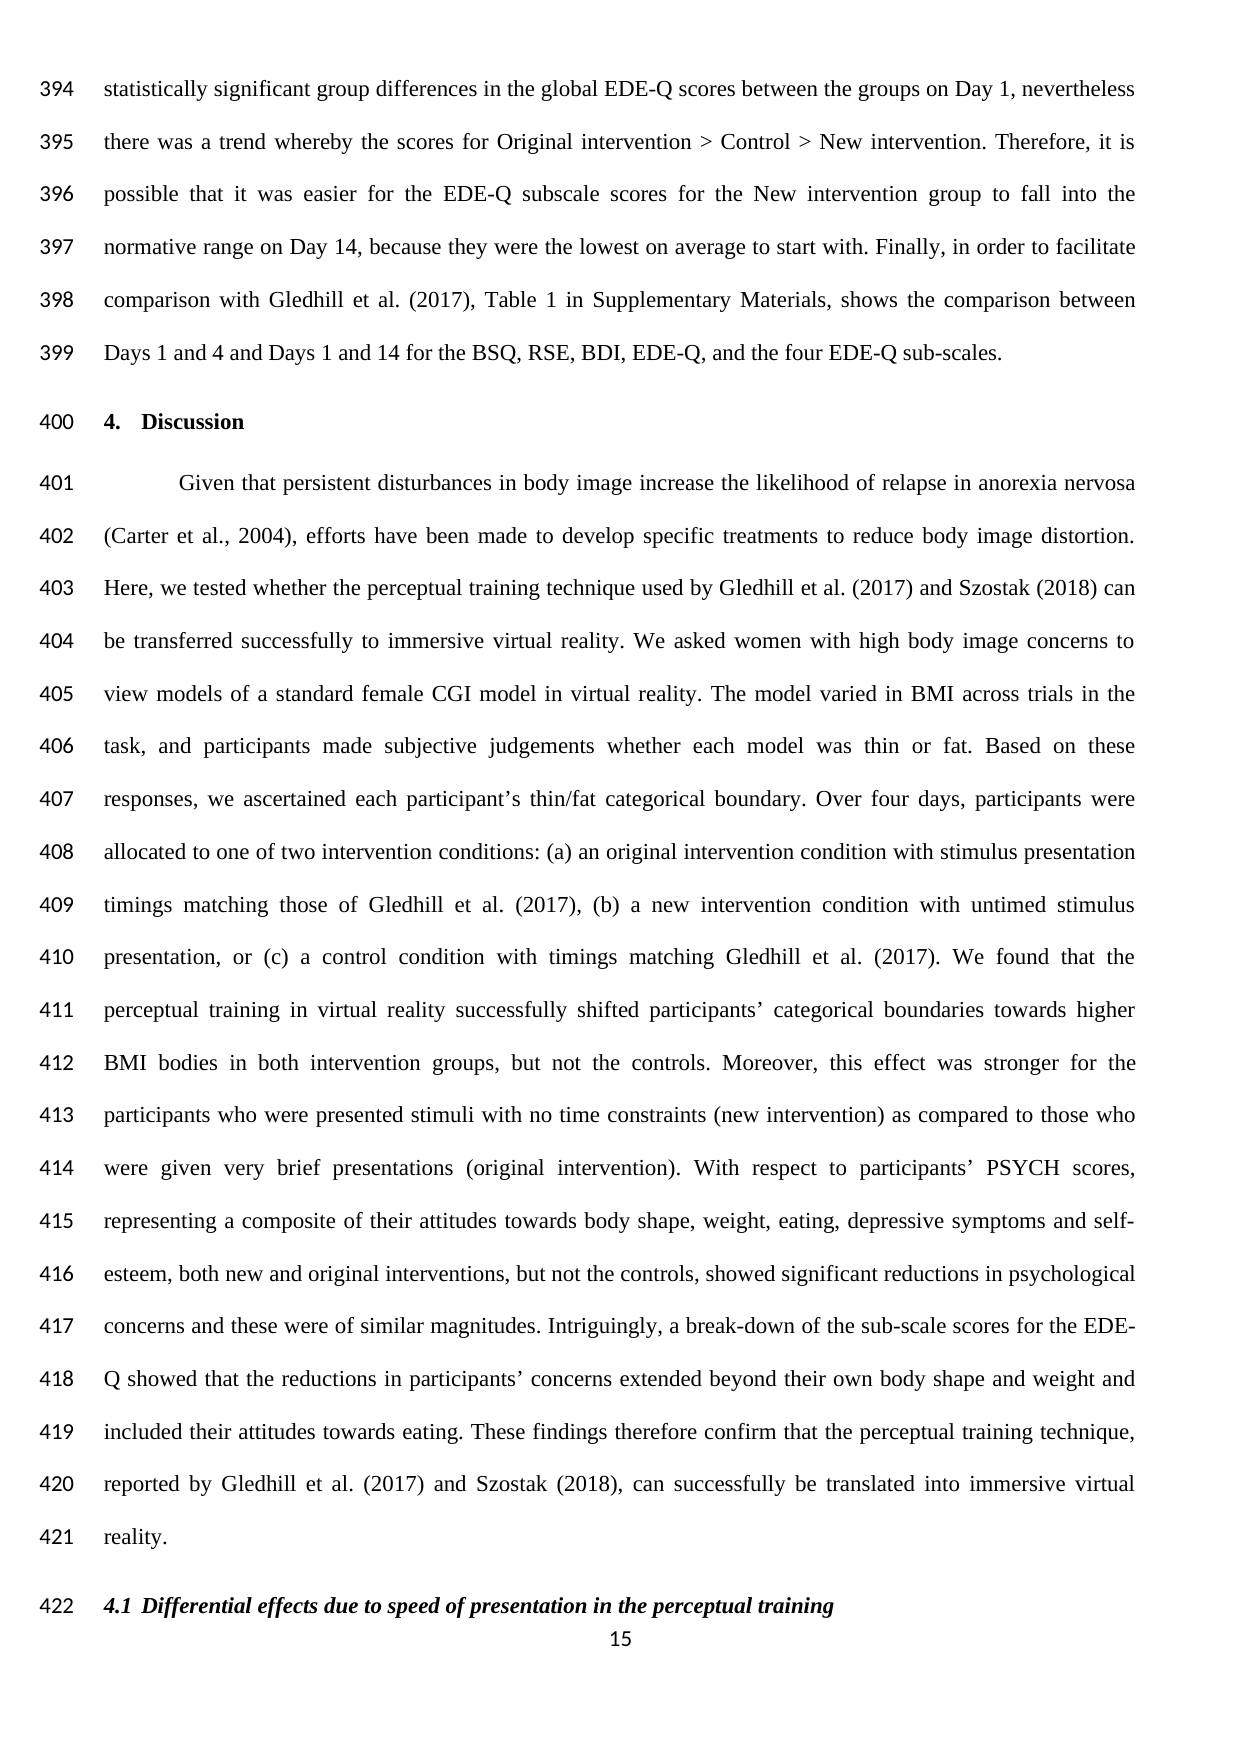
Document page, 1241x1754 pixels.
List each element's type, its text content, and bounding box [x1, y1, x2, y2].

list Differential effects due to speed of presentation in the perceptual training [103, 1592, 1137, 1619]
list Discussion [103, 408, 1137, 434]
text Given that persistent disturbances in body image increase the likelihood of relapse in anorexia nervosa (Carter et al., 2004), efforts have been made to develop specific treatments to reduce body image distortion. Here, we tested whether the perceptual training technique used by Gledhill et al. (2017) and Szostak (2018) can be transferred successfully to immersive virtual reality. We asked women with high body image concerns to view models of a standard female CGI model in virtual reality. The model varied in BMI across trials in the task, and participants made subjective judgements whether each model was thin or fat. Based on these responses, we ascertained each participant’s thin/fat categorical boundary. Over four days, participants were allocated to one of two intervention conditions: (a) an original intervention condition with stimulus presentation timings matching those of Gledhill et al. (2017), (b) a new intervention condition with untimed stimulus presentation, or (c) a control condition with timings matching Gledhill et al. (2017). We found that the perceptual training in virtual reality successfully shifted participants’ categorical boundaries towards higher BMI bodies in both intervention groups, but not the controls. Moreover, this effect was stronger for the participants who were presented stimuli with no time constraints (new intervention) as compared to those who were given very brief presentations (original intervention). With respect to participants’ PSYCH scores, representing a composite of their attitudes towards body shape, weight, eating, depressive symptoms and self-esteem, both new and original interventions, but not the controls, showed significant reductions in psychological concerns and these were of similar magnitudes. Intriguingly, a break-down of the sub-scale scores for the EDE-Q showed that the reductions in participants’ concerns extended beyond their own body shape and weight and included their attitudes towards eating. These findings therefore confirm that the perceptual training technique, reported by Gledhill et al. (2017) and Szostak (2018), can successfully be translated into immersive virtual reality. [103, 469, 1137, 1549]
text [103, 75, 1137, 365]
